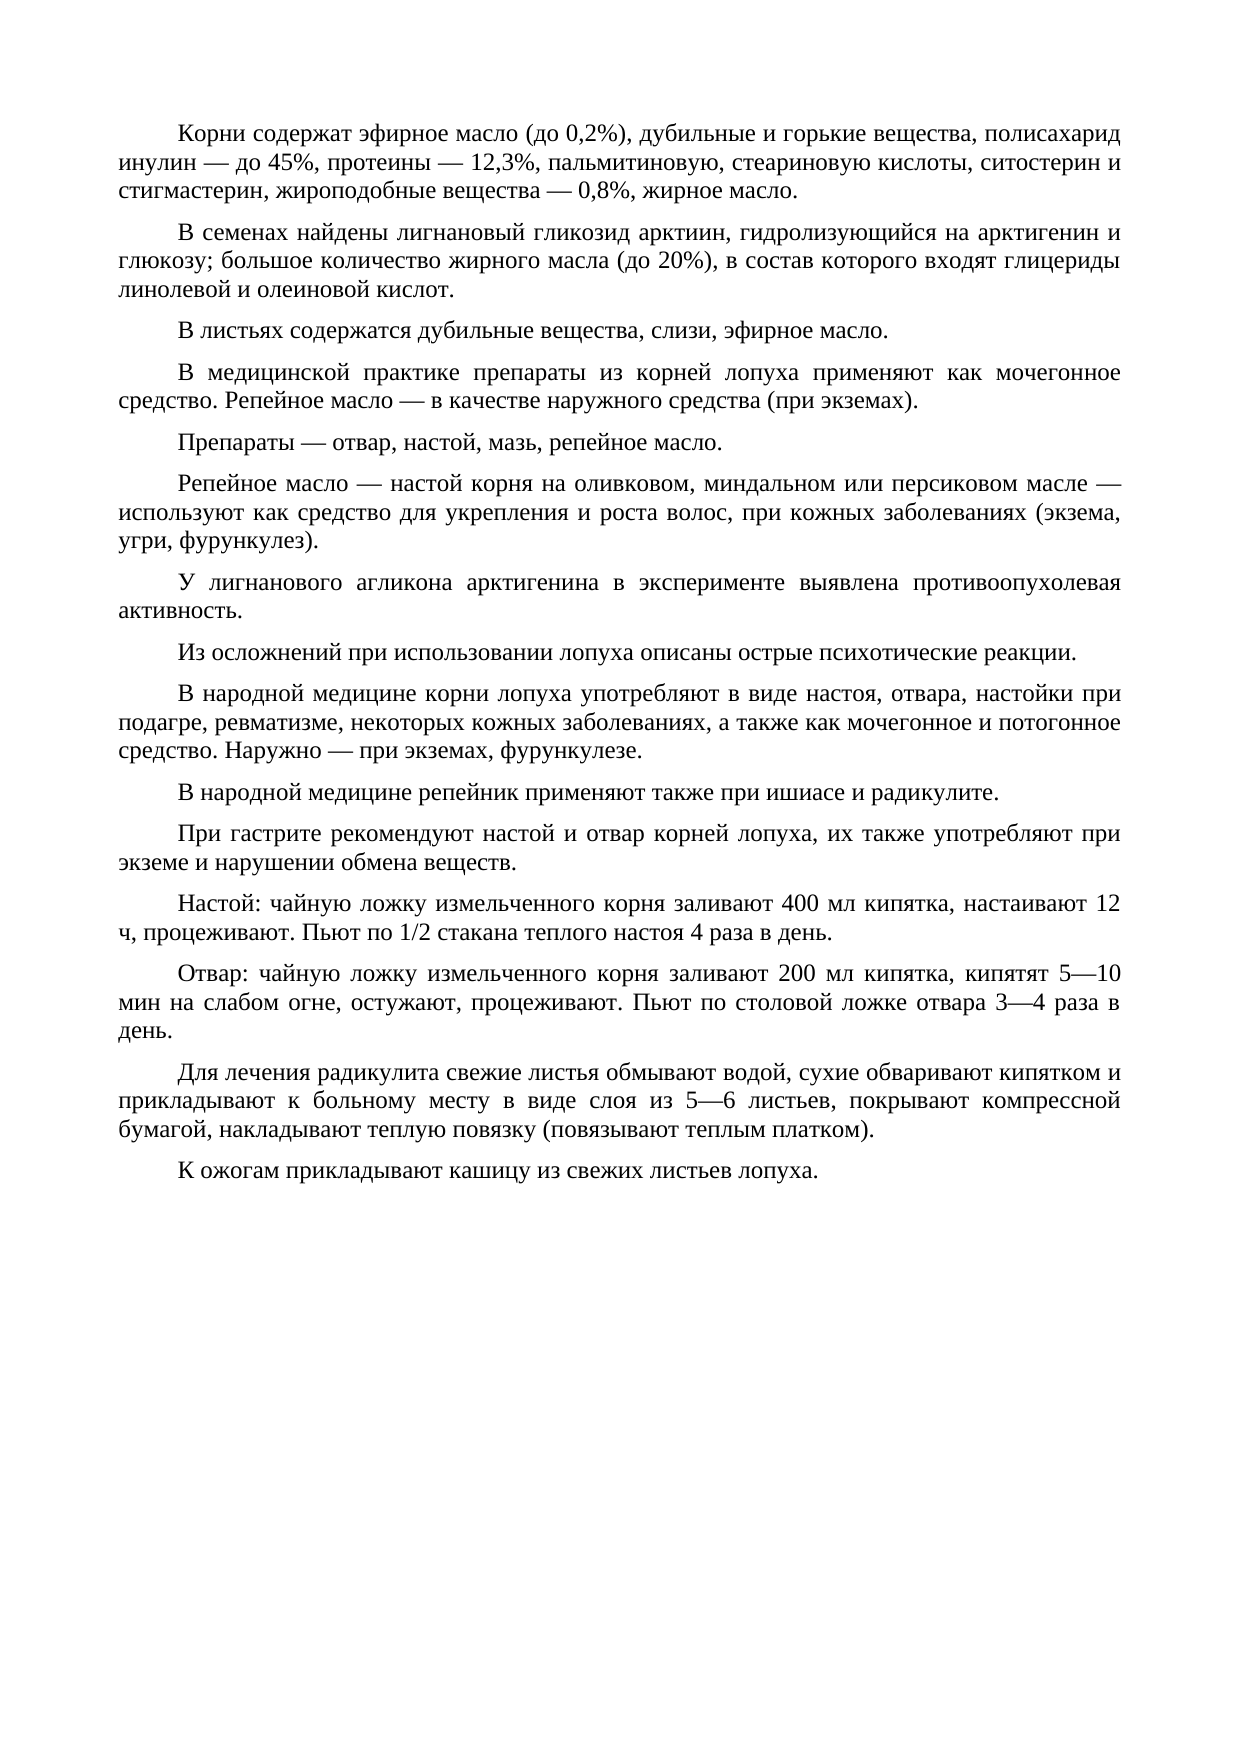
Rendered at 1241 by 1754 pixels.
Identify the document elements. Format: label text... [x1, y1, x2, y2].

text Репейное масло — настой корня на оливковом, миндальном или персиковом масле — используют как средство для укрепления и роста волос, при кожных заболеваниях (экзема, угри, фурункулез). [118, 468, 1122, 554]
text В народной медицине репейник применяют также при ишиасе и радикулите. [118, 777, 1122, 806]
text Настой: чайную ложку измельченного корня заливают 400 мл кипятка, настаивают 12 ч, процеживают. Пьют по 1/2 стакана теплого настоя 4 раза в день. [118, 888, 1122, 946]
text Корни содержат эфирное масло (до 0,2%), дубильные и горькие вещества, полисахарид инулин — до 45%, протеины — 12,3%, пальмитиновую, стеариновую кислоты, ситостерин и стигмастерин, жироподобные вещества — 0,8%, жирное масло. [118, 118, 1122, 204]
text Из осложнений при использовании лопуха описаны острые психотические реакции. [118, 637, 1122, 666]
text При гастрите рекомендуют настой и отвар корней лопуха, их также употребляют при экземе и нарушении обмена веществ. [118, 818, 1122, 876]
text Для лечения радикулита свежие листья обмывают водой, сухие обваривают кипятком и прикладывают к больному месту в виде слоя из 5—6 листьев, покрывают компрессной бумагой, накладывают теплую повязку (повязывают теплым платком). [118, 1057, 1122, 1143]
text Отвар: чайную ложку измельченного корня заливают 200 мл кипятка, кипятят 5—10 мин на слабом огне, остужают, процеживают. Пьют по столовой ложке отвара 3—4 раза в день. [118, 958, 1122, 1044]
text Препараты — отвар, настой, мазь, репейное масло. [118, 427, 1122, 456]
text В медицинской практике препараты из корней лопуха применяют как мочегонное средство. Репейное масло — в качестве наружного средства (при экземах). [118, 357, 1122, 414]
text В листьях содержатся дубильные вещества, слизи, эфирное масло. [118, 316, 1122, 344]
text В семенах найдены лигнановый гликозид арктиин, гидролизующийся на арктигенин и глюкозу; большое количество жирного масла (до 20%), в состав которого входят глицериды линолевой и олеиновой кислот. [118, 217, 1122, 303]
text К ожогам прикладывают кашицу из свежих листьев лопуха. [118, 1156, 1122, 1184]
text В народной медицине корни лопуха употребляют в виде настоя, отвара, настойки при подагре, ревматизме, некоторых кожных заболеваниях, а также как мочегонное и потогонное средство. Наружно — при экземах, фурункулезе. [118, 678, 1122, 764]
text У лигнанового агликона арктигенина в эксперименте выявлена противоопухолевая активность. [118, 567, 1122, 624]
